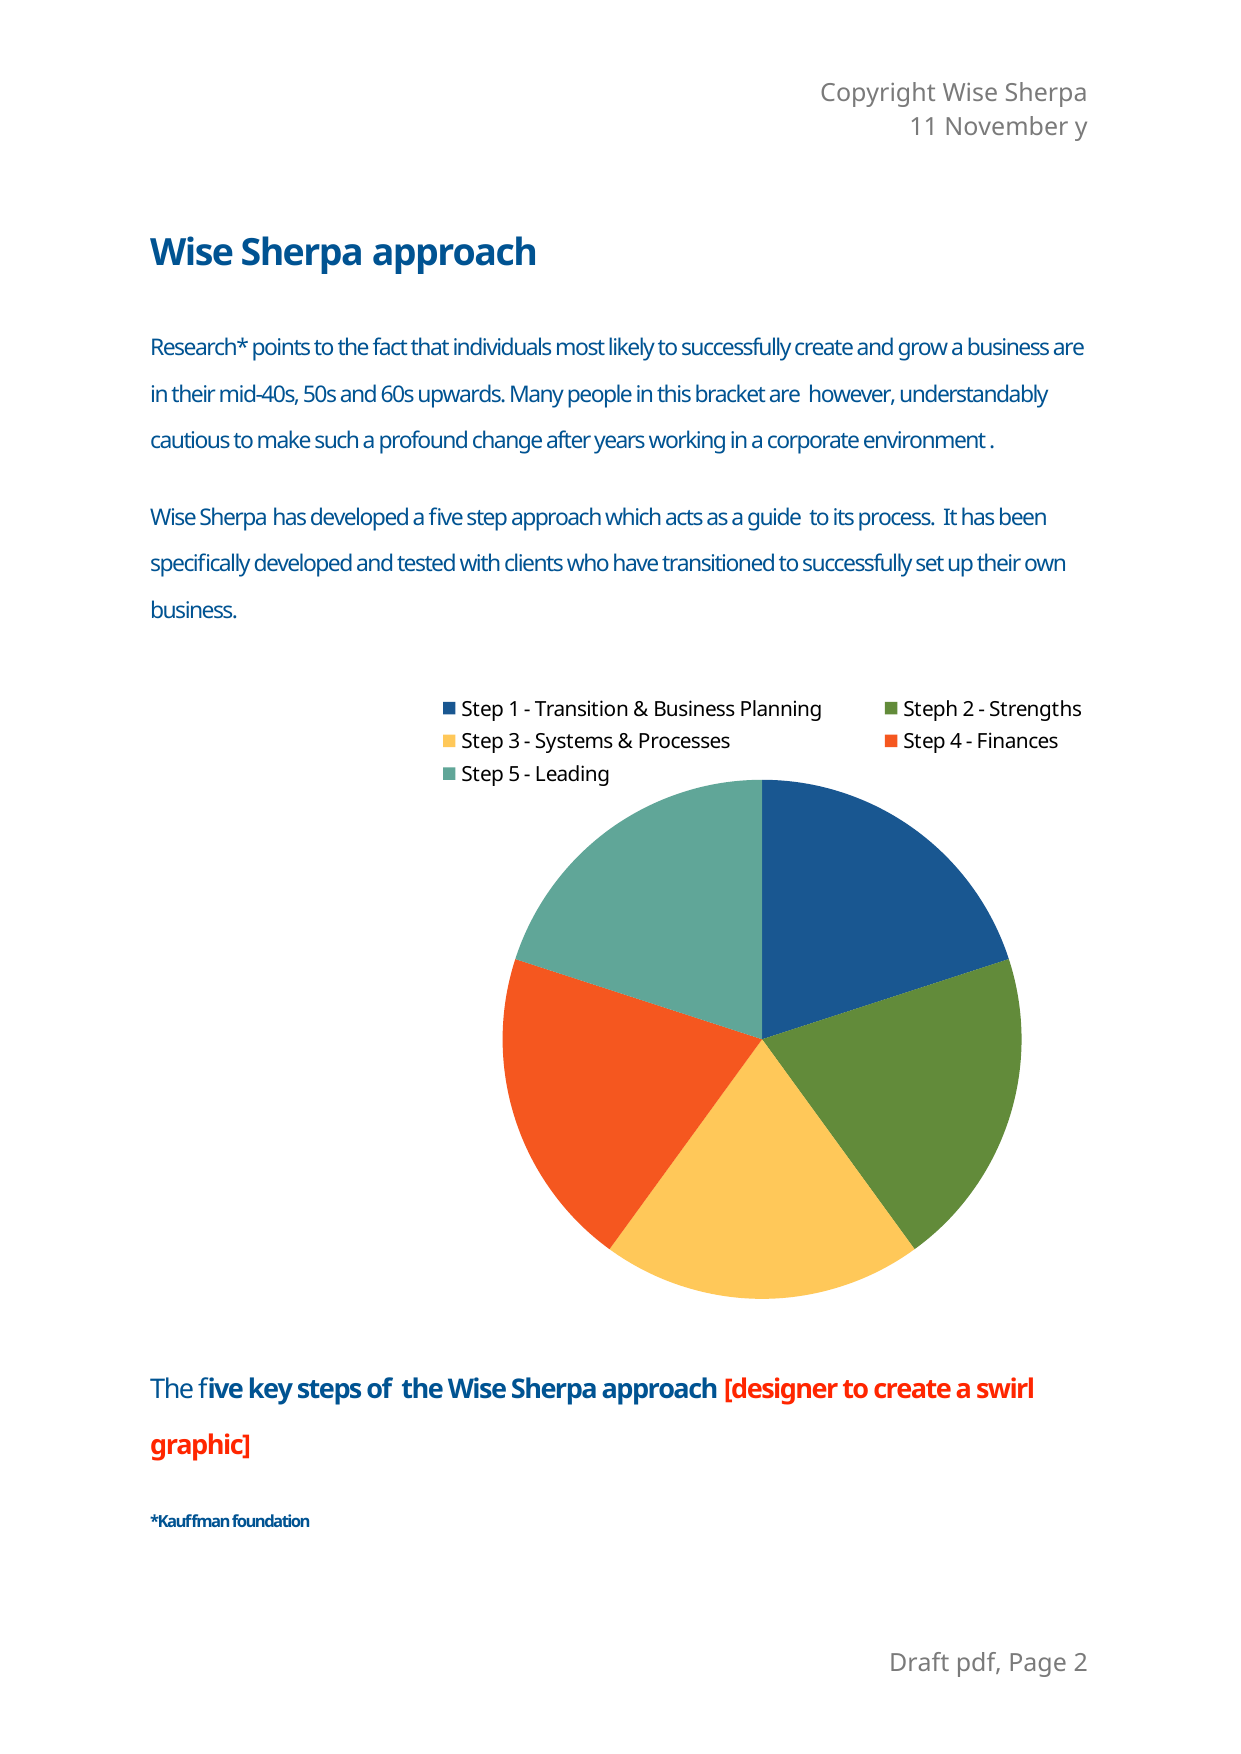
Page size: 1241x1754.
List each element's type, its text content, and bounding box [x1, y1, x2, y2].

title *Kauffman foundation [150, 1510, 1090, 1532]
title Research* points to the fact that individuals most likely to successfully create and grow a business are in their mid-40s, 50s and 60s upwards. Many people in this bracket are however, understandably cautious to make such a profound change after years working in a corporate environment . [150, 331, 1090, 456]
title Wise Sherpa has developed a five step approach which acts as a guide to its process. It has been specifically developed and tested with clients who have transitioned to successfully set up their own business. [150, 501, 1090, 626]
title Wise Sherpa approach [150, 225, 1090, 276]
title The five key steps of the Wise Sherpa approach [designer to create a swirl graphic] [150, 670, 1090, 1462]
